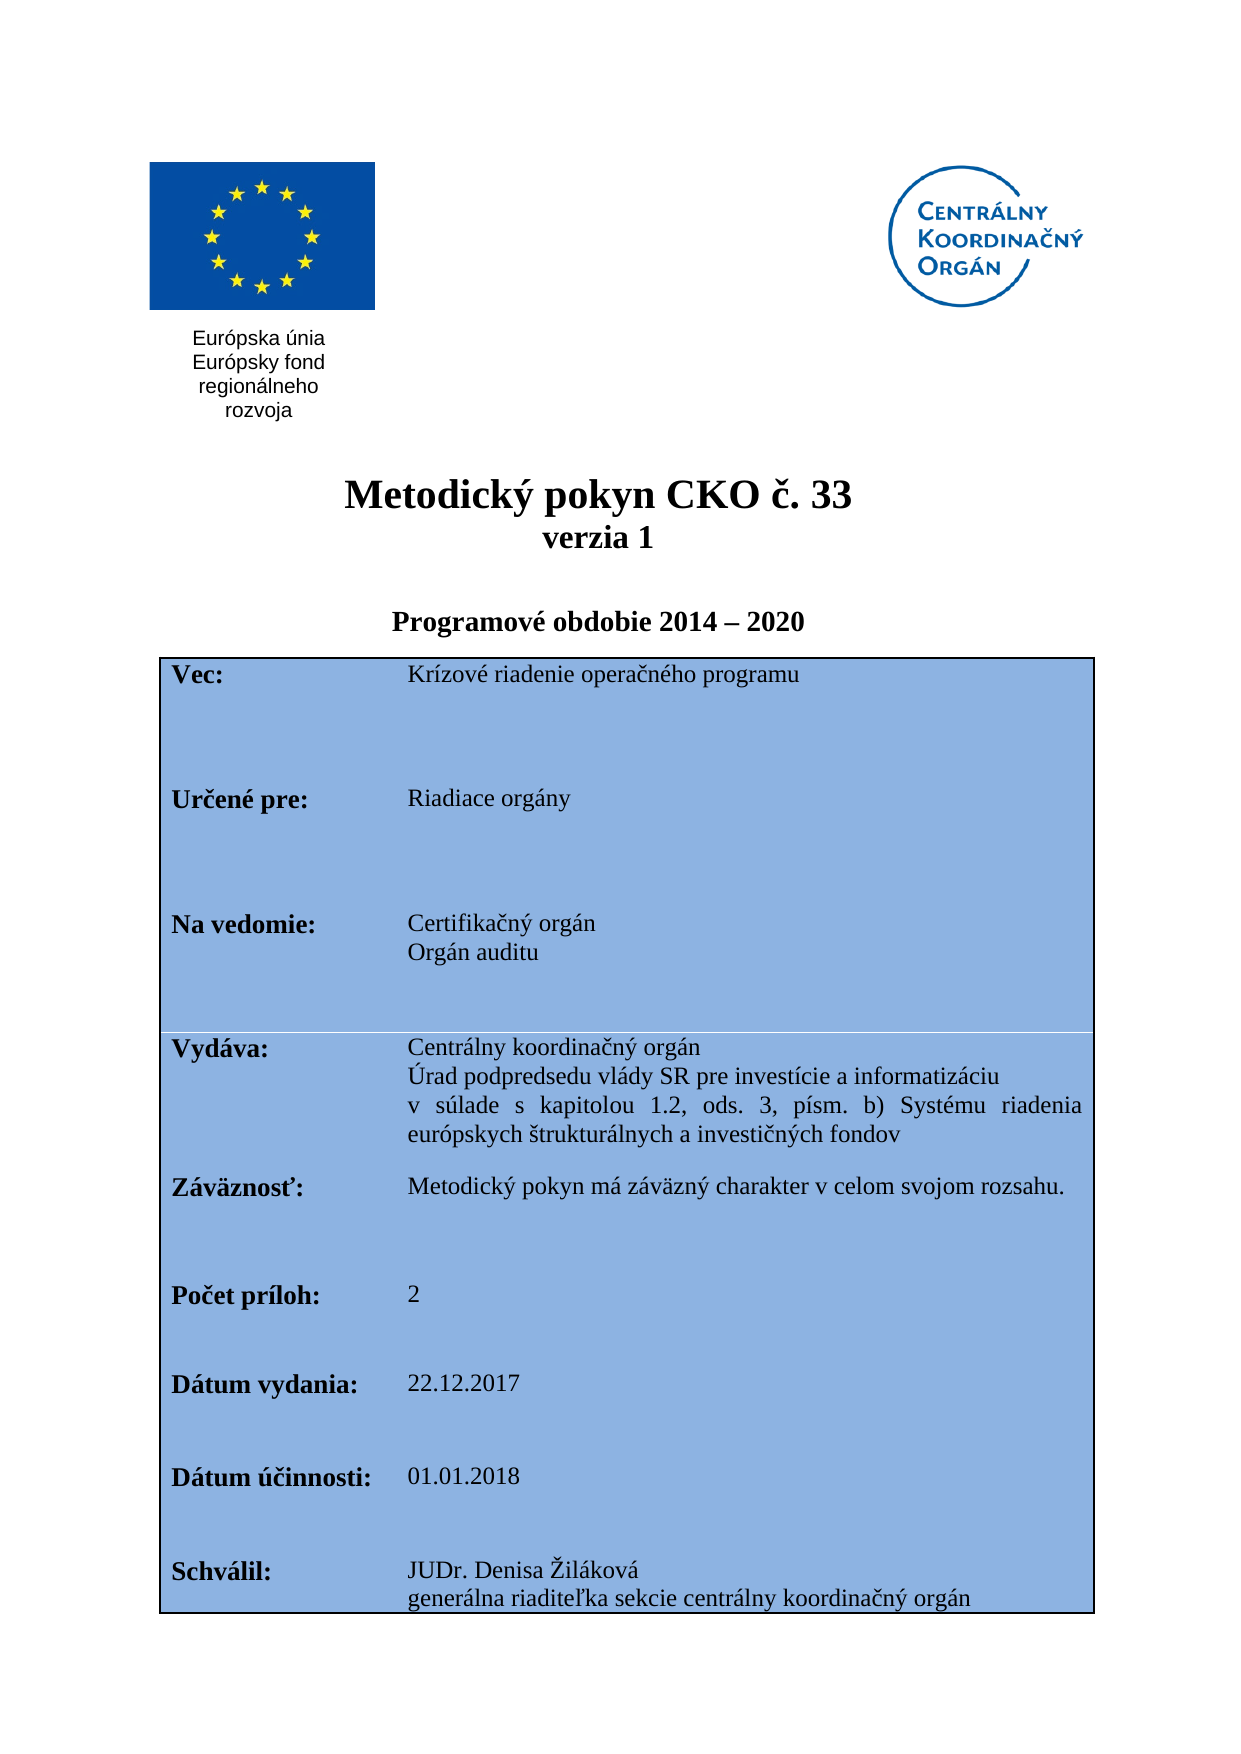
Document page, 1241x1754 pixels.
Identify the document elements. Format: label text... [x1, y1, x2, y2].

table_cell Na vedomie: [161, 908, 396, 1032]
table_header Vec: [161, 659, 396, 783]
table_cell JUDr. Denisa Žiláková generálna riaditeľka sekcie centrálny koordinačný orgán [396, 1555, 1093, 1612]
text Európsky fond regionálneho [148, 349, 369, 397]
text Metodický pokyn CKO č. [148, 469, 1048, 517]
table_cell Počet príloh: [161, 1279, 396, 1368]
table_cell Určené pre: [161, 783, 396, 908]
table_cell Záväznosť: [161, 1171, 396, 1279]
table_header Krízové riadenie operačného programu [396, 659, 1093, 783]
table_cell Centrálny koordinačný orgán Úrad podpredsedu vlády SR pre investície a informatizáciu v súlade s kapitolou 1.2, ods. 3, písm. b) Systému riadenia európskych štrukturálnych a investičných fondov [396, 1033, 1093, 1171]
table_cell Schválil: [161, 1555, 396, 1612]
table_cell [396, 1368, 1093, 1461]
table_cell [396, 1279, 1093, 1368]
text Európska únia [148, 326, 369, 349]
text verzia [148, 517, 1048, 556]
text Programové obdobie 2014 – 2020 [148, 604, 1048, 637]
table_cell Vydáva: [161, 1033, 396, 1171]
table_cell Dátum vydania: [161, 1368, 396, 1461]
picture [884, 162, 1084, 306]
table_cell Riadiace orgány [396, 783, 1093, 908]
table_cell Certifikačný orgán Orgán auditu [396, 908, 1093, 1032]
text rozvoja [148, 397, 369, 421]
table_cell [396, 1461, 1093, 1555]
table_cell Dátum účinnosti: [161, 1461, 396, 1555]
